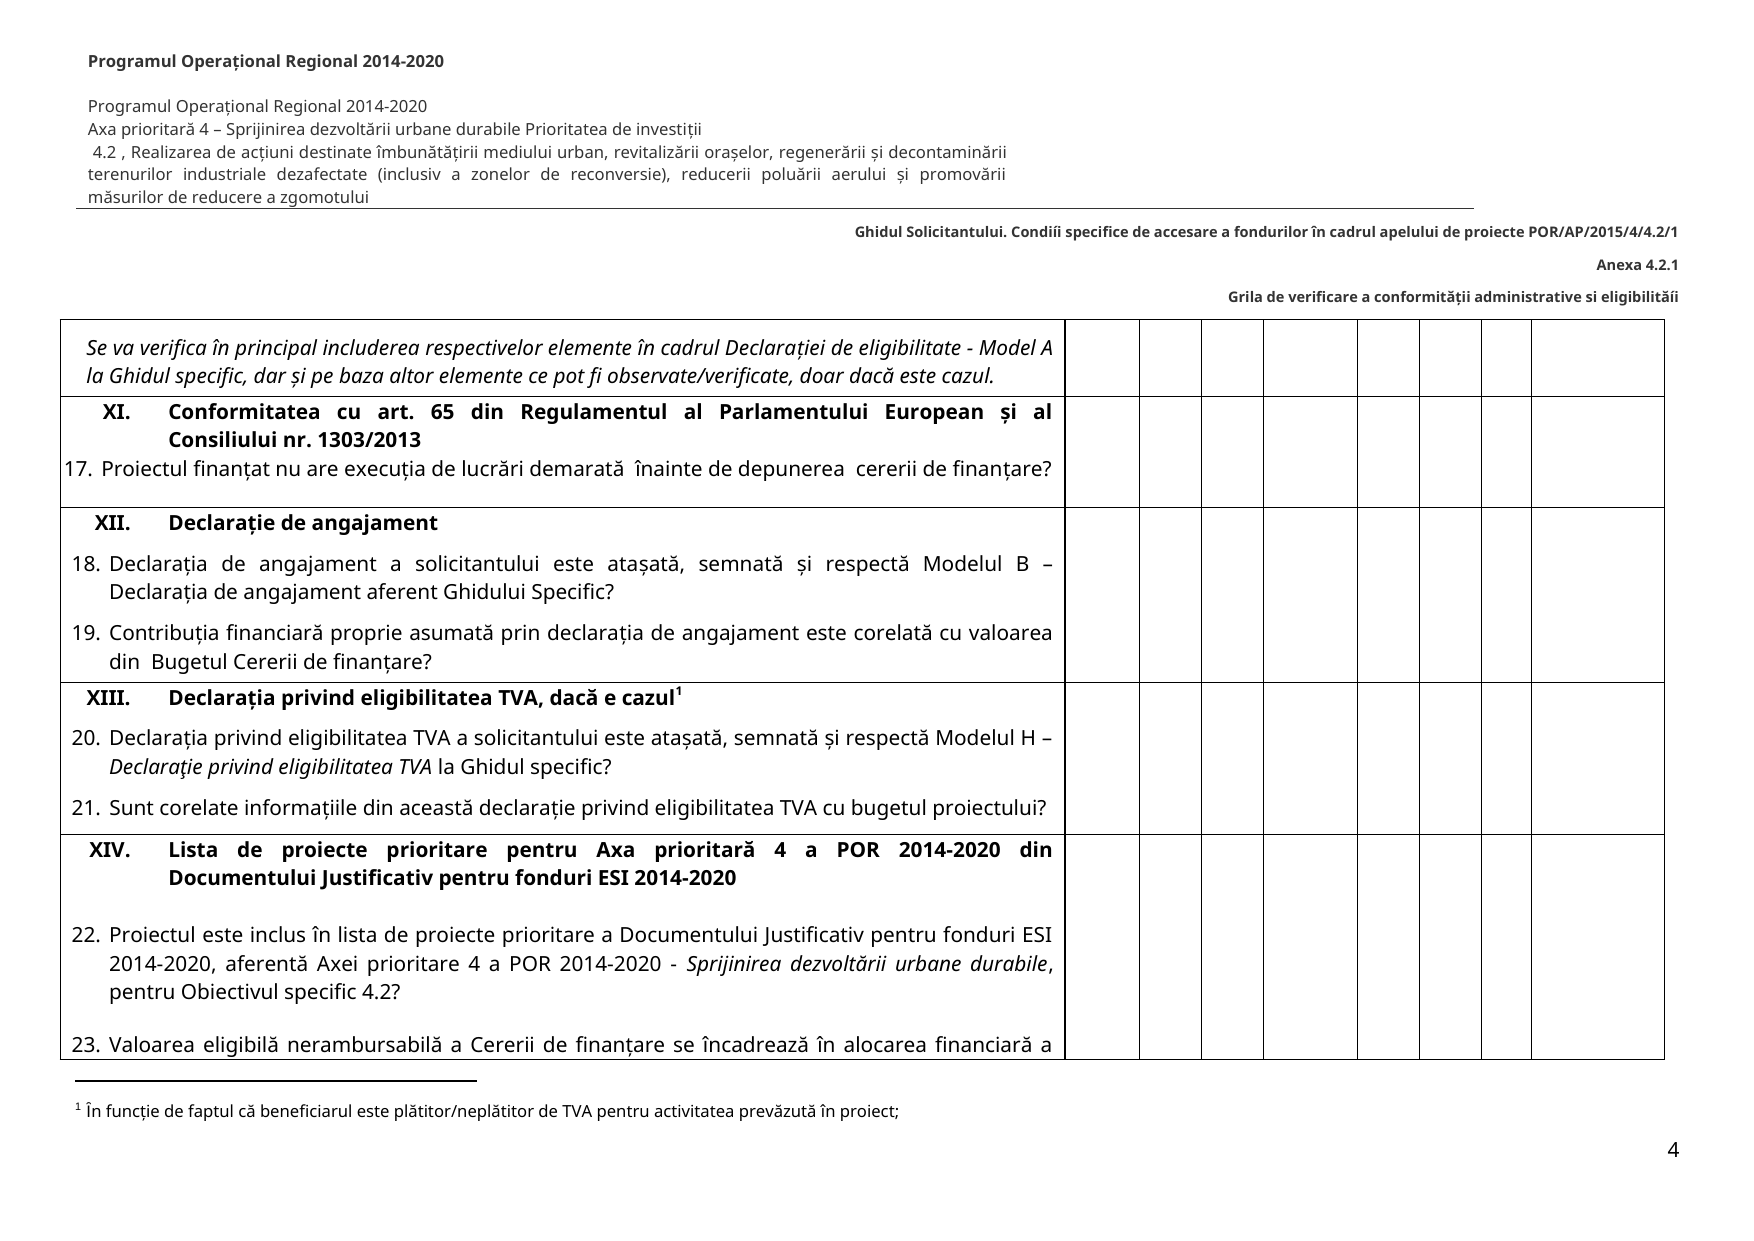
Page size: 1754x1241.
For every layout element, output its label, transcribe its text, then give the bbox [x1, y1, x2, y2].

table_cell [1532, 320, 1664, 396]
table_cell [1202, 320, 1263, 396]
table_cell [1420, 508, 1481, 682]
table_cell [1420, 397, 1481, 507]
table_cell [1358, 835, 1419, 1059]
table_cell Declarația privind eligibilitatea TVA, dacă e cazul Declarația privind eligibilitatea TVA a solicitantului este atașată, semnată și respectă Modelul H – Declaraţie privind eligibilitatea TVA la Ghidul specific? Sunt corelate informațiile din această declarație privind eligibilitatea TVA cu bugetul proiectului? [61, 683, 1064, 834]
table_cell [1202, 835, 1263, 1059]
table_cell [1482, 508, 1531, 682]
table_cell [1140, 508, 1201, 682]
table_cell [1066, 683, 1139, 834]
table_cell [1420, 683, 1481, 834]
table_cell [1482, 320, 1531, 396]
table_cell [1532, 508, 1664, 682]
table_cell [1482, 835, 1531, 1059]
table_cell [1358, 508, 1419, 682]
table_cell [1066, 508, 1139, 682]
table_cell [1532, 835, 1664, 1059]
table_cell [61, 320, 1064, 396]
table_cell [1264, 508, 1357, 682]
table_cell [1532, 683, 1664, 834]
table_cell [1482, 397, 1531, 507]
table_cell [1202, 508, 1263, 682]
table_cell [1358, 397, 1419, 507]
table_cell [1202, 397, 1263, 507]
table_cell [1140, 397, 1201, 507]
table_cell [1066, 835, 1139, 1059]
table_cell Declaraţie de angajament Declaraţia de angajament a solicitantului este ataşată, semnată şi respectă Modelul B – Declarația de angajament aferent Ghidului Specific? Contribuția financiară proprie asumată prin declarația de angajament este corelată cu valoarea din Bugetul Cererii de finanțare? [61, 508, 1064, 682]
table_cell [1264, 320, 1357, 396]
table_cell [1264, 835, 1357, 1059]
table_cell [1066, 397, 1139, 507]
table_cell [1420, 320, 1481, 396]
table_cell [1066, 320, 1139, 396]
table_cell [1140, 683, 1201, 834]
table_cell [1532, 397, 1664, 507]
table_cell [1264, 397, 1357, 507]
table_cell [1264, 683, 1357, 834]
table_cell [1420, 835, 1481, 1059]
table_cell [61, 835, 1064, 1059]
table_cell Conformitatea cu art. 65 din Regulamentul al Parlamentului European și al Consiliului nr. 1303/2013 Proiectul finanțat nu are execuţia de lucrări demarată înainte de depunerea cererii de finanțare? [61, 397, 1064, 507]
table_cell [1482, 683, 1531, 834]
table_cell [1358, 683, 1419, 834]
table_cell [1358, 320, 1419, 396]
table_cell [1202, 683, 1263, 834]
table_cell [1140, 835, 1201, 1059]
table_cell [1140, 320, 1201, 396]
